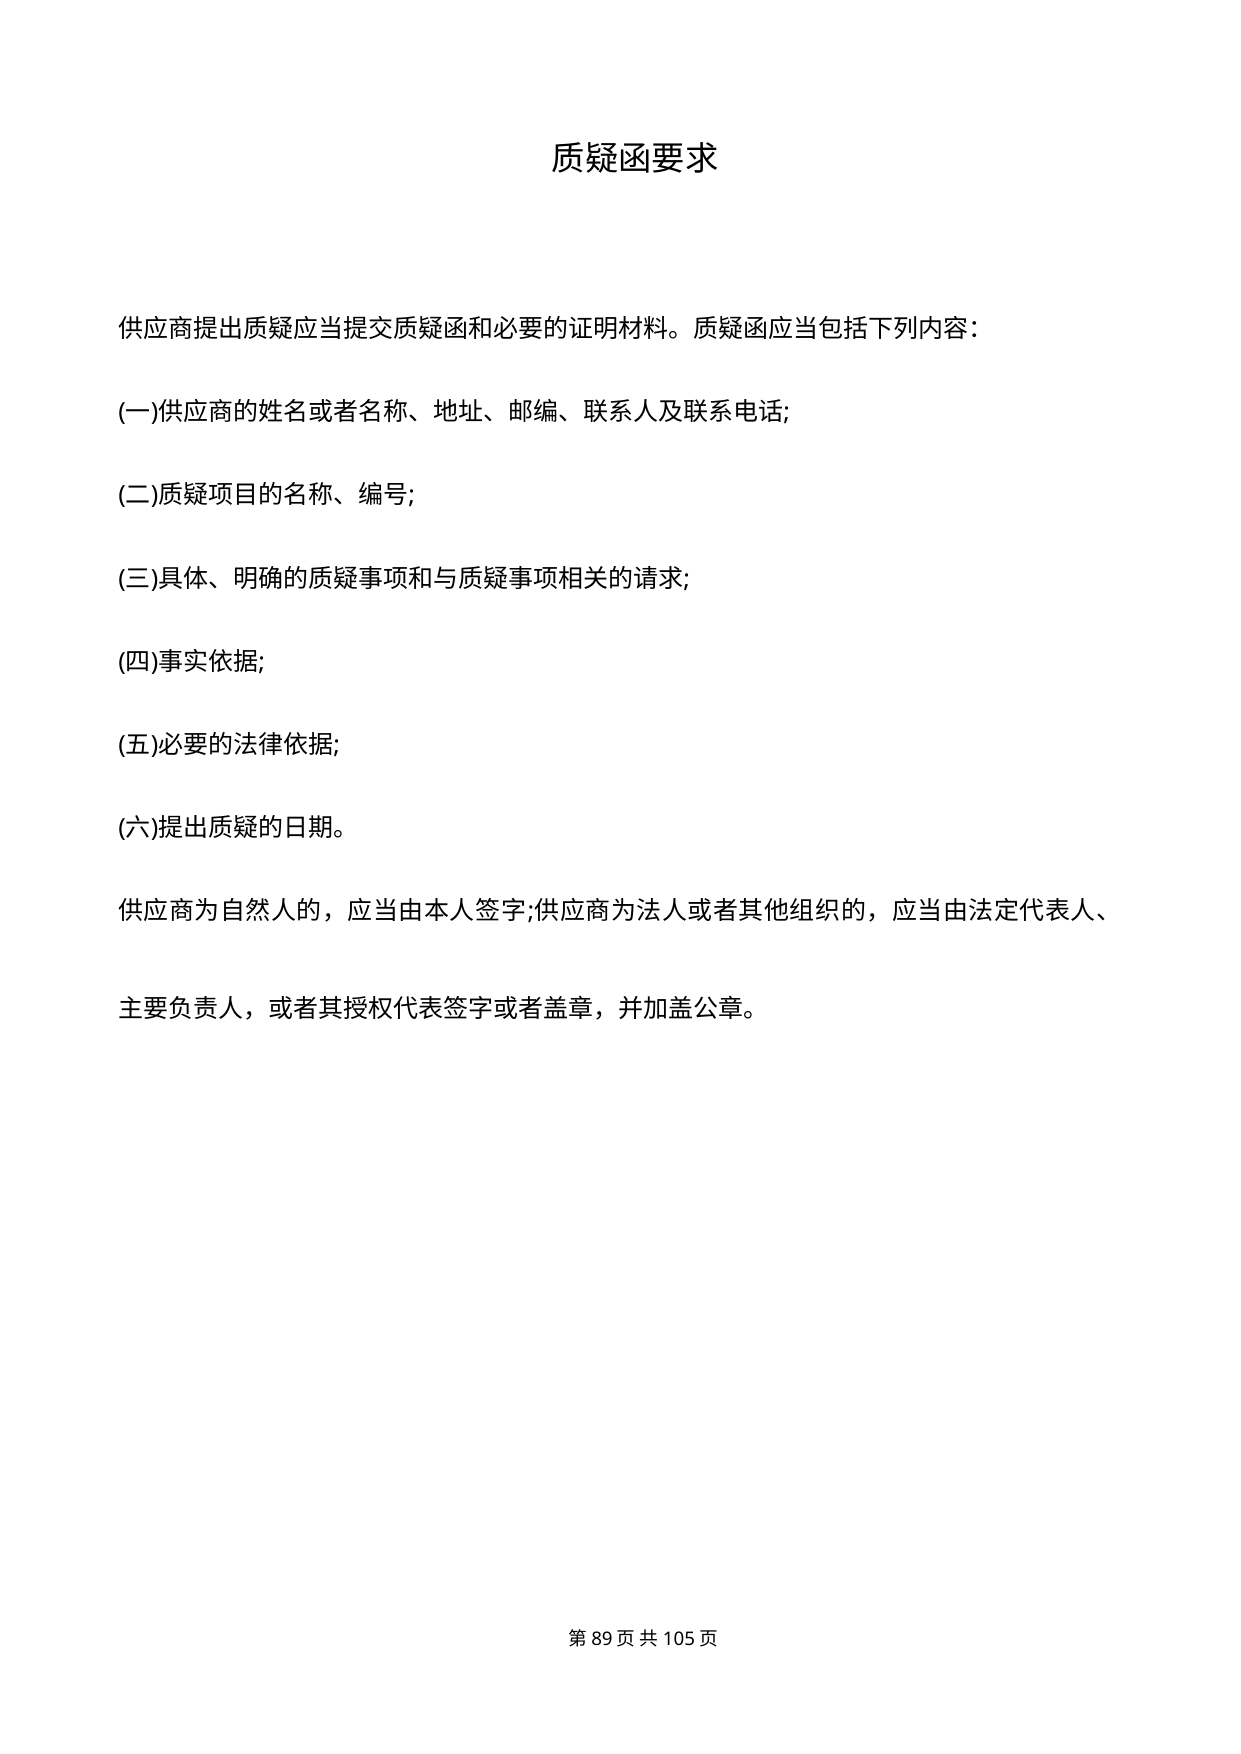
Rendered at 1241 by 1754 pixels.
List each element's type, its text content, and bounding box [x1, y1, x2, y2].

text (一)供应商的姓名或者名称、地址、邮编、联系人及联系电话; [118, 377, 1122, 442]
text (四)事实依据; [118, 627, 1122, 692]
text (六)提出质疑的日期。 [118, 793, 1122, 858]
text 质疑函要求 [118, 123, 1122, 188]
text (三)具体、明确的质疑事项和与质疑事项相关的请求; [118, 544, 1122, 609]
text (二)质疑项目的名称、编号; [118, 461, 1122, 526]
text 供应商提出质疑应当提交质疑函和必要的证明材料。质疑函应当包括下列内容： [118, 294, 1122, 359]
text 供应商为自然人的，应当由本人签字;供应商为法人或者其他组织的，应当由法定代表人、主要负责人，或者其授权代表签字或者盖章，并加盖公章。 [118, 876, 1122, 1039]
text (五)必要的法律依据; [118, 710, 1122, 775]
